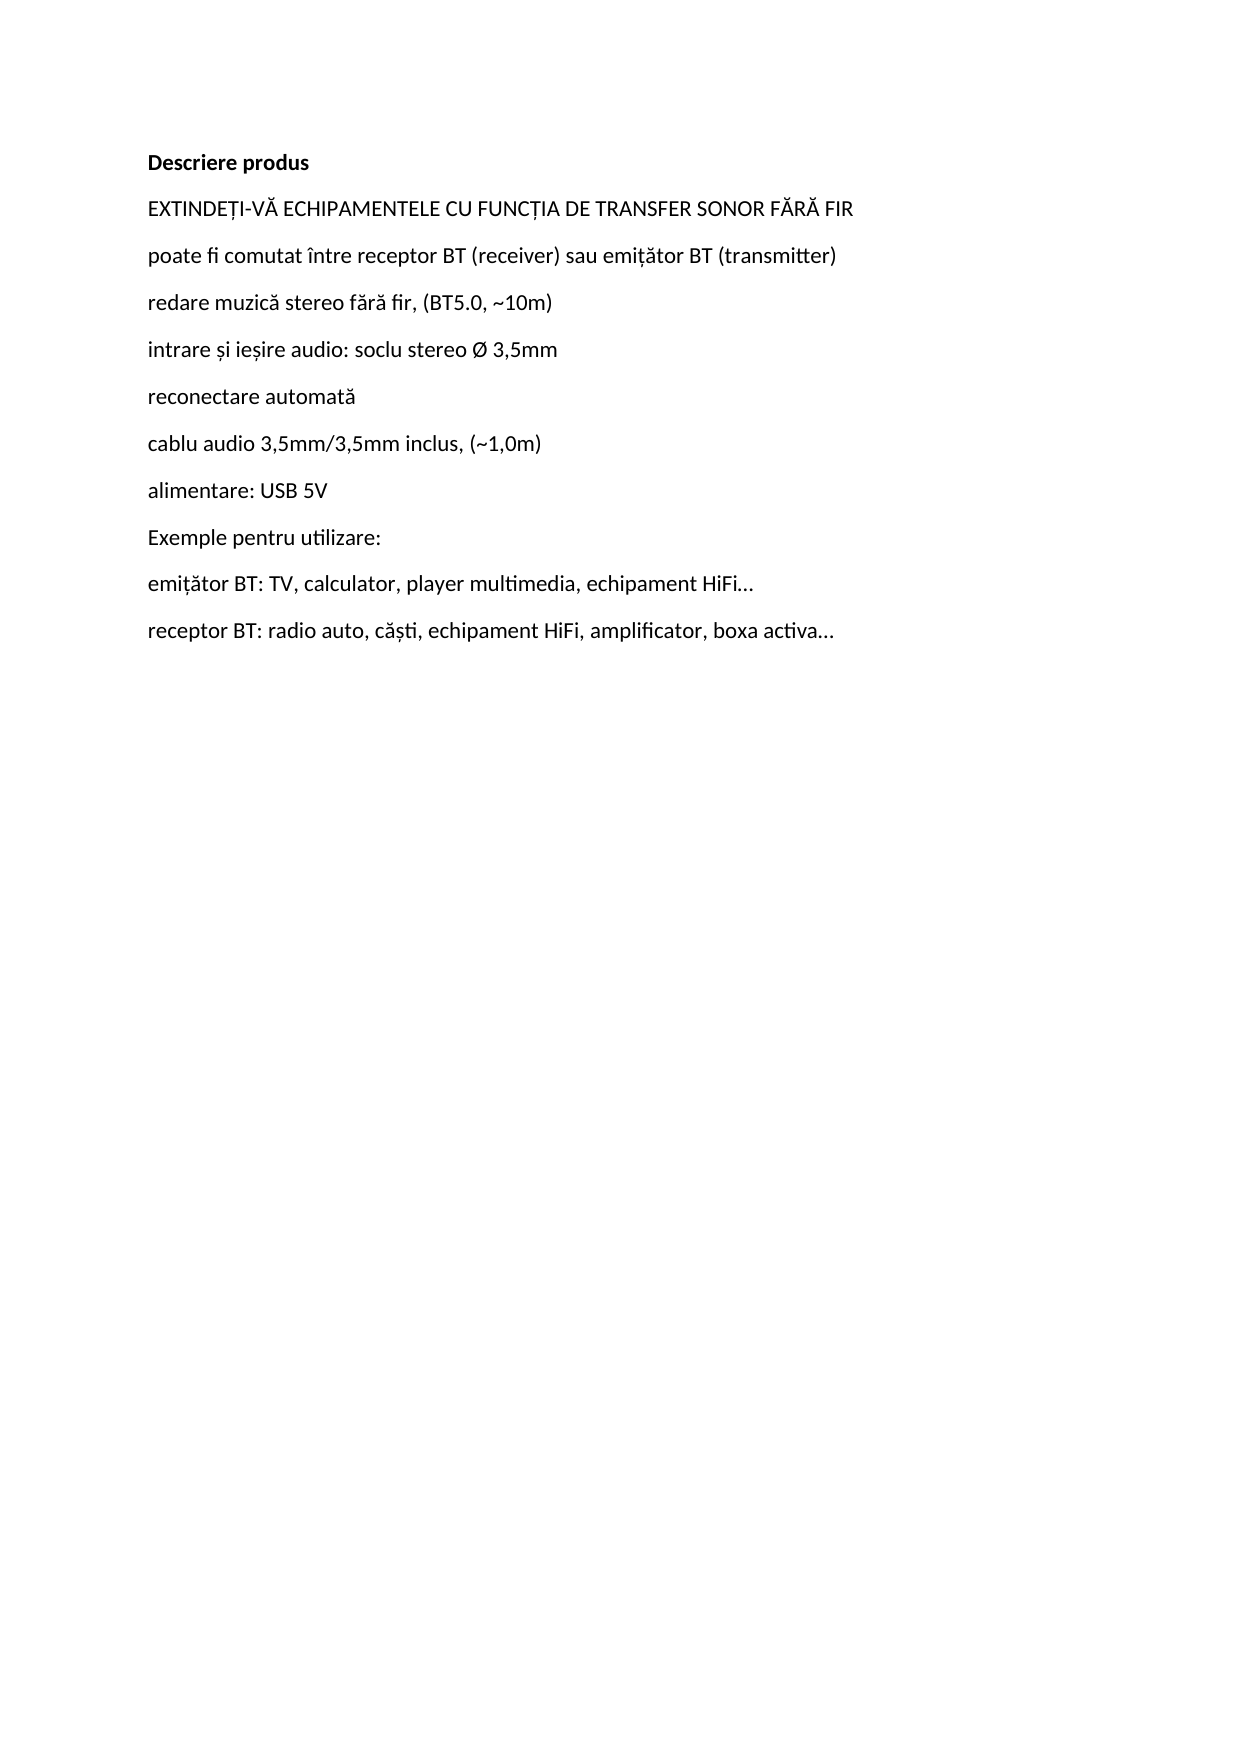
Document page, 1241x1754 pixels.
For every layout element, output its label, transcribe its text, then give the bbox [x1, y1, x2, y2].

text redare muzică stereo fără fir, (BT5.0, ~10m) [148, 288, 1093, 316]
text Descriere produs [148, 148, 1093, 176]
text receptor BT: radio auto, căști, echipament HiFi, amplificator, boxa activa… [148, 616, 1093, 644]
text Exemple pentru utilizare: [148, 523, 1093, 551]
text intrare și ieșire audio: soclu stereo Ø 3,5mm [148, 335, 1093, 363]
text reconectare automată [148, 382, 1093, 410]
text cablu audio 3,5mm/3,5mm inclus, (~1,0m) [148, 429, 1093, 457]
text poate fi comutat între receptor BT (receiver) sau emițător BT (transmitter) [148, 241, 1093, 269]
text alimentare: USB 5V [148, 476, 1093, 504]
text emițător BT: TV, calculator, player multimedia, echipament HiFi… [148, 569, 1093, 597]
text EXTINDEȚI-VĂ ECHIPAMENTELE CU FUNCȚIA DE TRANSFER SONOR FĂRĂ FIR [148, 194, 1093, 222]
